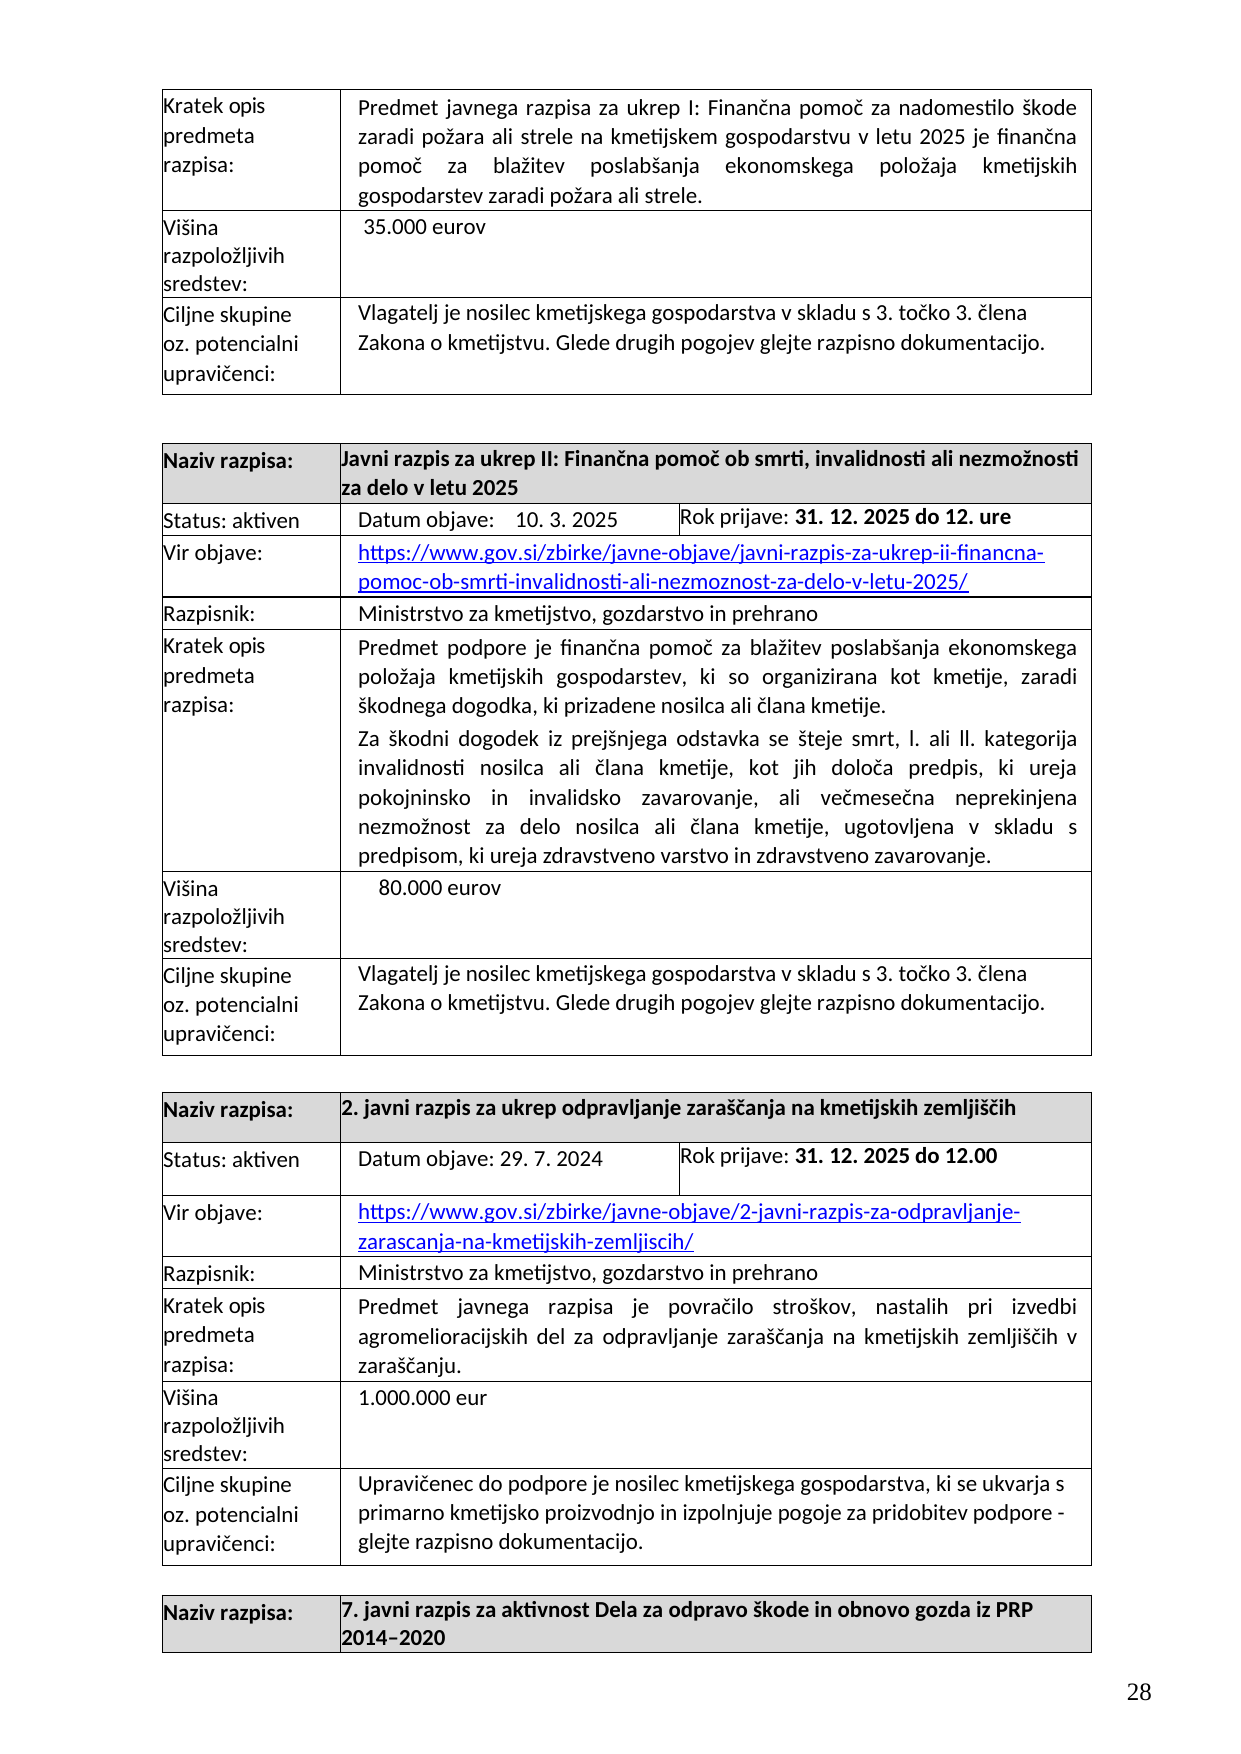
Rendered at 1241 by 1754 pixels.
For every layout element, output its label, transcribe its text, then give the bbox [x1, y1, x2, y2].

table_cell Vlagatelj je nosilec kmetijskega gospodarstva v skladu s 3. točko 3. člena Zakona o kmetijstvu. Glede drugih pogojev glejte razpisno dokumentacijo. [341, 298, 1091, 394]
table_cell Ministrstvo za kmetijstvo, gozdarstvo in prehrano [341, 598, 1091, 629]
table_cell Ciljne skupine oz. potencialni upravičenci: [163, 1469, 340, 1565]
table_cell Višina razpoložljivih sredstev: [163, 1382, 340, 1467]
table_header 2. javni razpis za ukrep odpravljanje zaraščanja na kmetijskih zemljiščih [341, 1093, 1091, 1142]
table_header Naziv razpisa: [163, 1093, 340, 1142]
table_cell Predmet javnega razpisa je povračilo stroškov, nastalih pri izvedbi agromelioracijskih del za odpravljanje zaraščanja na kmetijskih zemljiščih v zaraščanju. [341, 1289, 1091, 1381]
table_header Javni razpis za ukrep II: Finančna pomoč ob smrti, invalidnosti ali nezmožnosti za delo v letu 2025 [341, 444, 1091, 503]
table_cell Kratek opis predmeta razpisa: [163, 630, 340, 871]
table_cell Predmet javnega razpisa za ukrep I: Finančna pomoč za nadomestilo škode zaradi požara ali strele na kmetijskem gospodarstvu v letu 2025 je finančna pomoč za blažitev poslabšanja ekonomskega položaja kmetijskih gospodarstev zaradi požara ali strele. [341, 90, 1091, 210]
table_cell Ministrstvo za kmetijstvo, gozdarstvo in prehrano [341, 1257, 1091, 1288]
table_cell Vir objave: [163, 536, 340, 596]
table_cell https://www.gov.si/zbirke/javne-objave/2-javni-razpis-za-odpravljanje-zarascanja-na-kmetijskih-zemljiscih/ [341, 1196, 1091, 1256]
table_cell Ciljne skupine oz. potencialni upravičenci: [163, 959, 340, 1055]
table_cell Ciljne skupine oz. potencialni upravičenci: [163, 298, 340, 394]
table_cell Datum objave: 29. 7. 2024 [341, 1143, 679, 1195]
table_header 7. javni razpis za aktivnost Dela za odpravo škode in obnovo gozda iz PRP 2014–2020 [341, 1596, 1091, 1652]
table_cell Kratek opis predmeta razpisa: [163, 90, 340, 210]
table_cell 35.000 eurov [341, 211, 1091, 297]
table_cell 1.000.000 eur [341, 1382, 1091, 1467]
table_cell 80.000 eurov [341, 872, 1091, 958]
table_cell Status: aktiven [163, 1143, 340, 1195]
table_cell https://www.gov.si/zbirke/javne-objave/javni-razpis-za-ukrep-ii-financna-pomoc-ob-smrti-invalidnosti-ali-nezmoznost-za-delo-v-letu-2025/ [341, 536, 1091, 596]
table_cell Datum objave: 10. 3. 2025 [341, 504, 679, 535]
table_cell Rok prijave: 31. 12. 2025 do 12. ure [680, 504, 1091, 535]
table_cell Višina razpoložljivih sredstev: [163, 211, 340, 297]
table_cell Razpisnik: [163, 598, 340, 629]
table_header Naziv razpisa: [163, 444, 340, 503]
table_cell Razpisnik: [163, 1257, 340, 1288]
table_cell Višina razpoložljivih sredstev: [163, 872, 340, 958]
table_cell Kratek opis predmeta razpisa: [163, 1289, 340, 1381]
table_cell Status: aktiven [163, 504, 340, 535]
table_cell Vir objave: [163, 1196, 340, 1256]
table_cell Predmet podpore je finančna pomoč za blažitev poslabšanja ekonomskega položaja kmetijskih gospodarstev, ki so organizirana kot kmetije, zaradi škodnega dogodka, ki prizadene nosilca ali člana kmetije. Za škodni dogodek iz prejšnjega odstavka se šteje smrt, l. ali ll. kategorija invalidnosti nosilca ali člana kmetije, kot jih določa predpis, ki ureja pokojninsko in invalidsko zavarovanje, ali večmesečna neprekinjena nezmožnost za delo nosilca ali člana kmetije, ugotovljena v skladu s predpisom, ki ureja zdravstveno varstvo in zdravstveno zavarovanje. [341, 630, 1091, 871]
table_cell Vlagatelj je nosilec kmetijskega gospodarstva v skladu s 3. točko 3. člena Zakona o kmetijstvu. Glede drugih pogojev glejte razpisno dokumentacijo. [341, 959, 1091, 1055]
table_cell Rok prijave: 31. 12. 2025 do 12.00 [680, 1143, 1091, 1195]
table_header Naziv razpisa: [163, 1596, 340, 1652]
table_cell Upravičenec do podpore je nosilec kmetijskega gospodarstva, ki se ukvarja s primarno kmetijsko proizvodnjo in izpolnjuje pogoje za pridobitev podpore - glejte razpisno dokumentacijo. [341, 1469, 1091, 1565]
